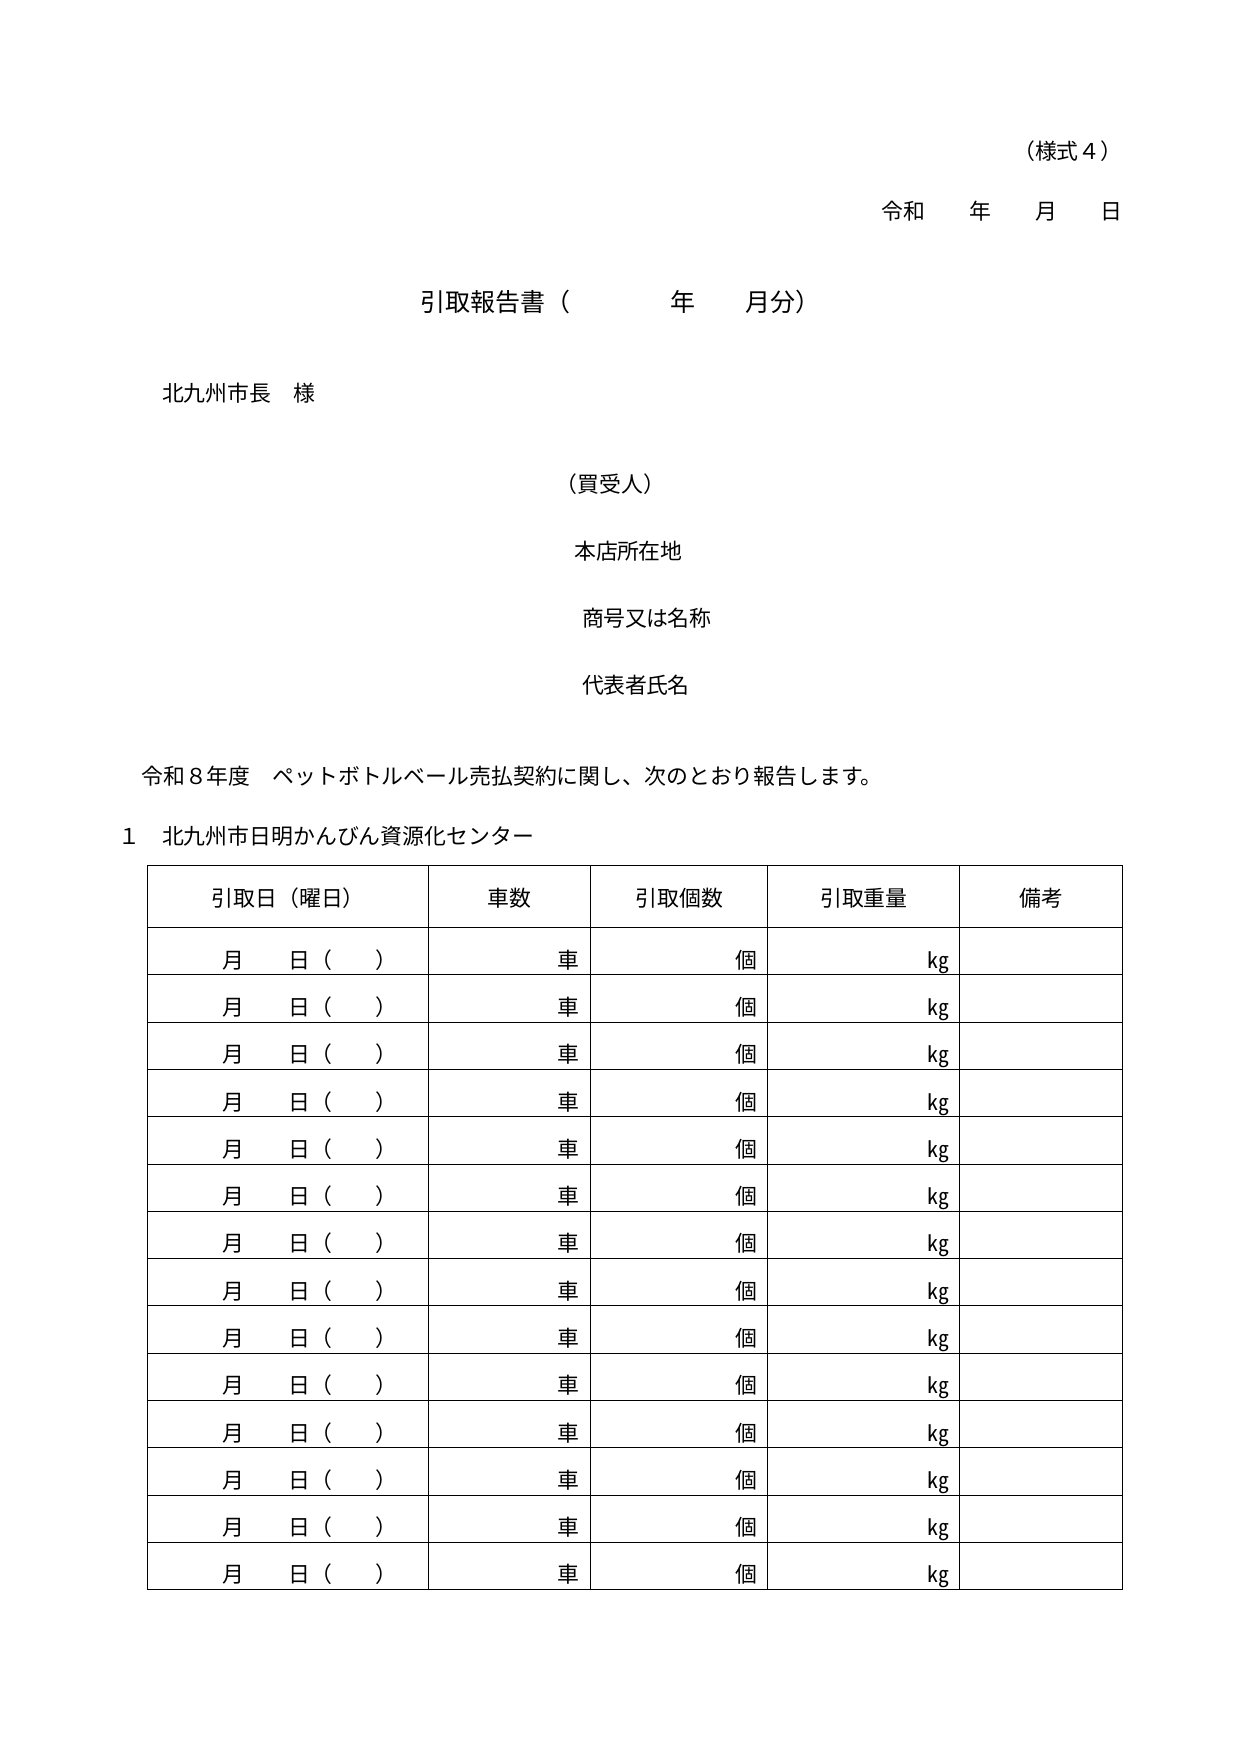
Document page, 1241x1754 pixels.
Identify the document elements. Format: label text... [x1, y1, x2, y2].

text １ 北九州市日明かんびん資源化センター [118, 805, 1122, 865]
table_cell 月 日（ ） [148, 1496, 428, 1542]
table_cell 個 [591, 928, 767, 974]
table_cell 月 日（ ） [148, 1306, 428, 1353]
table_cell [960, 1354, 1122, 1400]
table_cell ㎏ [768, 1212, 959, 1258]
table_cell 月 日（ ） [148, 1354, 428, 1400]
table_cell 個 [591, 1070, 767, 1116]
table_header 引取個数 [591, 866, 767, 927]
table_cell ㎏ [768, 1306, 959, 1353]
table_cell 車 [429, 1070, 590, 1116]
table_cell ㎏ [768, 1354, 959, 1400]
table_cell 個 [591, 1165, 767, 1211]
table_cell ㎏ [768, 1401, 959, 1447]
text （様式４） [118, 119, 1122, 180]
table_header 引取日（曜日） [148, 866, 428, 927]
table_cell [960, 1117, 1122, 1163]
text 令和 年 月 日 [118, 180, 1122, 240]
table_cell 車 [429, 1306, 590, 1353]
table_cell [960, 1306, 1122, 1353]
table_cell ㎏ [768, 1448, 959, 1494]
table_cell [960, 975, 1122, 1022]
table_cell 個 [591, 1401, 767, 1447]
table_cell ㎏ [768, 1259, 959, 1305]
table_cell 個 [591, 1354, 767, 1400]
table_cell [960, 1496, 1122, 1542]
table_cell [960, 1165, 1122, 1211]
text 本店所在地 [174, 519, 1122, 580]
text 令和８年度 ペットボトルベール売払契約に関し、次のとおり報告します。 [118, 744, 1122, 805]
table_header 引取重量 [768, 866, 959, 927]
table_cell ㎏ [768, 1117, 959, 1163]
table_cell [960, 1401, 1122, 1447]
table_cell 個 [591, 1117, 767, 1163]
table_cell 車 [429, 1212, 590, 1258]
text 北九州市長 様 [118, 362, 1122, 422]
table_cell ㎏ [768, 1543, 959, 1589]
table_cell 車 [429, 975, 590, 1022]
table_cell ㎏ [768, 1023, 959, 1069]
table_cell 車 [429, 1354, 590, 1400]
table_cell [960, 1070, 1122, 1116]
text 商号又は名称 [174, 586, 1122, 647]
table_cell ㎏ [768, 1165, 959, 1211]
table_cell 月 日（ ） [148, 1543, 428, 1589]
table_cell 月 日（ ） [148, 928, 428, 974]
text 引取報告書（ 年 月分） [118, 271, 1122, 331]
table_cell 個 [591, 975, 767, 1022]
table_cell 個 [591, 1023, 767, 1069]
table_cell 車 [429, 1496, 590, 1542]
table_cell 月 日（ ） [148, 1165, 428, 1211]
table_cell 車 [429, 1117, 590, 1163]
table_cell 月 日（ ） [148, 1023, 428, 1069]
table_cell 車 [429, 928, 590, 974]
table_cell 月 日（ ） [148, 1117, 428, 1163]
table_cell ㎏ [768, 1496, 959, 1542]
table_cell [960, 1543, 1122, 1589]
table_header 備考 [960, 866, 1122, 927]
table_cell 車 [429, 1165, 590, 1211]
table_cell 月 日（ ） [148, 1070, 428, 1116]
table_cell ㎏ [768, 1070, 959, 1116]
table_cell 月 日（ ） [148, 1212, 428, 1258]
table_cell 月 日（ ） [148, 1259, 428, 1305]
text （買受人） [468, 453, 1122, 513]
table_cell 個 [591, 1448, 767, 1494]
table_cell 個 [591, 1259, 767, 1305]
table_cell 車 [429, 1543, 590, 1589]
table_cell 車 [429, 1448, 590, 1494]
table_cell [960, 1259, 1122, 1305]
table_cell 車 [429, 1259, 590, 1305]
table_cell [960, 1212, 1122, 1258]
table_cell [960, 1448, 1122, 1494]
table_cell 個 [591, 1306, 767, 1353]
table_header 車数 [429, 866, 590, 927]
table_cell 月 日（ ） [148, 975, 428, 1022]
table_cell ㎏ [768, 975, 959, 1022]
table_cell 個 [591, 1496, 767, 1542]
table_cell [960, 928, 1122, 974]
text 代表者氏名 [174, 653, 1122, 714]
table_cell 車 [429, 1023, 590, 1069]
table_cell 個 [591, 1543, 767, 1589]
table_cell 月 日（ ） [148, 1448, 428, 1494]
table_cell 個 [591, 1212, 767, 1258]
table_cell [960, 1023, 1122, 1069]
table_cell 月 日（ ） [148, 1401, 428, 1447]
table_cell ㎏ [768, 928, 959, 974]
table_cell 車 [429, 1401, 590, 1447]
